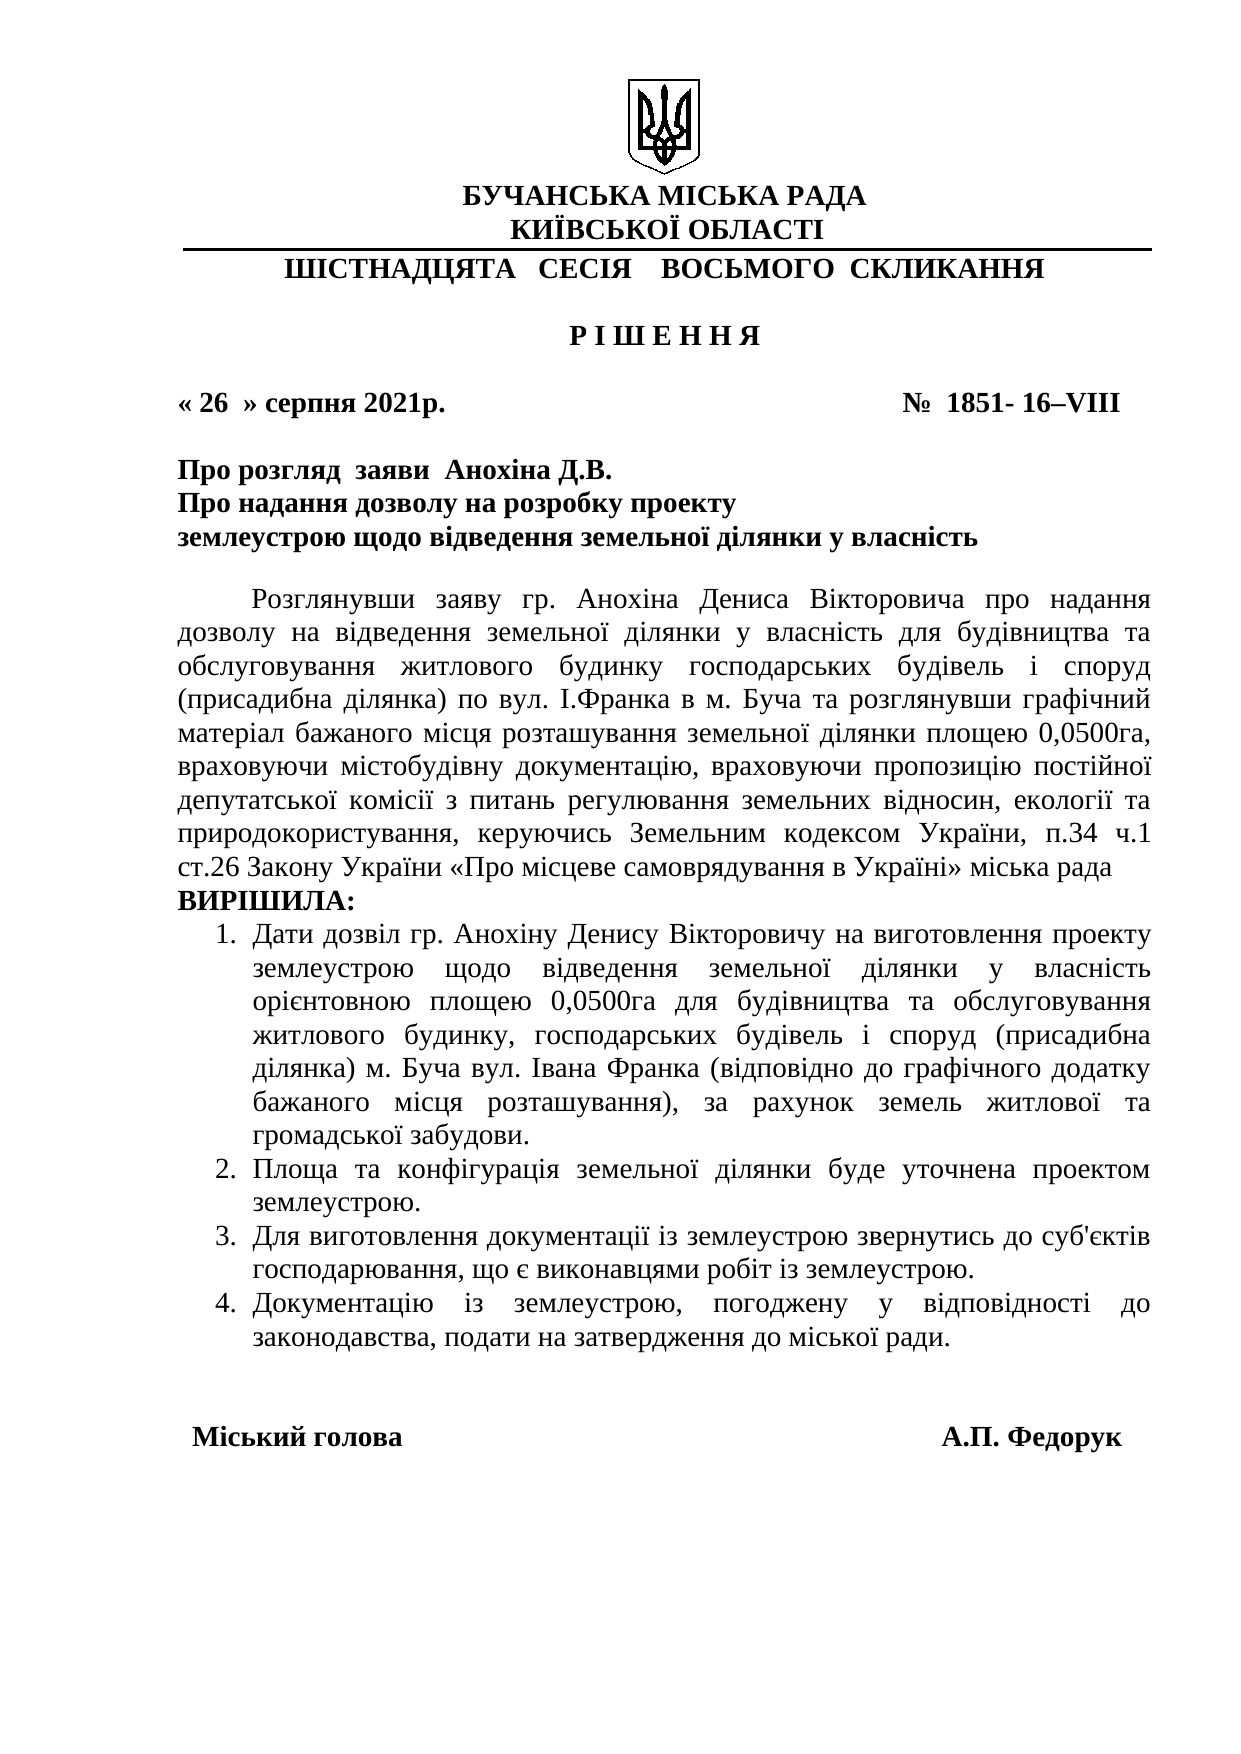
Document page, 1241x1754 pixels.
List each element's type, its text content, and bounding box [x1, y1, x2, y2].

list Дати дозвіл гр. Анохіну Денису Вікторовичу на виготовлення проекту землеустрою щодо відведення земельної ділянки у власність орієнтовною площею 0,0500га для будівництва та обслуговування житлового будинку, господарських будівель і споруд (присадибна ділянка) м. Буча вул. Івана Франка (відповідно до графічного додатку бажаного місця розташування), за рахунок земель житлової та громадської забудови. [215, 916, 1152, 1151]
text ШІСТНАДЦЯТА СЕСІЯ ВОСЬМОГО СКЛИКАННЯ [177, 251, 1152, 284]
text Про розгляд заяви Анохіна Д.В. [177, 452, 1152, 486]
text Розглянувши заяву гр. Анохіна Дениса Вікторовича про надання дозволу на відведення земельної ділянки у власність для будівництва та обслуговування житлового будинку господарських будівель і споруд (присадибна ділянка) по вул. І.Франка в м. Буча та розглянувши графічний матеріал бажаного місця розташування земельної ділянки площею 0,0500га, враховуючи містобудівну документацію, враховуючи пропозицію постійної депутатської комісії з питань регулювання земельних відносин, екології та природокористування, керуючись Земельним кодексом України, п.34 ч.1 ст.26 Закону України «Про місцеве самоврядування в Україні» міська рада [177, 581, 1152, 883]
text Про надання дозволу на розробку проекту [177, 486, 1152, 519]
text КИЇВСЬКОЇ ОБЛАСТІ [183, 212, 1152, 248]
text Міський голова А.П. Федорук [177, 1419, 1152, 1453]
text Р І Ш Е Н Н Я [177, 318, 1152, 351]
list Для виготовлення документації із землеустрою звернутись до суб'єктів господарювання, що є виконавцями робіт із землеустрою. [215, 1218, 1152, 1285]
text ВИРІШИЛА: [177, 883, 1152, 916]
text землеустрою щодо відведення земельної ділянки у власність [177, 519, 1152, 553]
text БУЧАНСЬКА МІСЬКА РАДА [177, 178, 1152, 212]
list Документацію із землеустрою, погоджену у відповідності до законодавства, подати на затвердження до міської ради. [215, 1285, 1152, 1352]
list Площа та конфігурація земельної ділянки буде уточнена проектом землеустрою. [215, 1151, 1152, 1218]
text « 26 » серпня 2021р. № 1851- 16–VІІІ [177, 385, 1152, 418]
